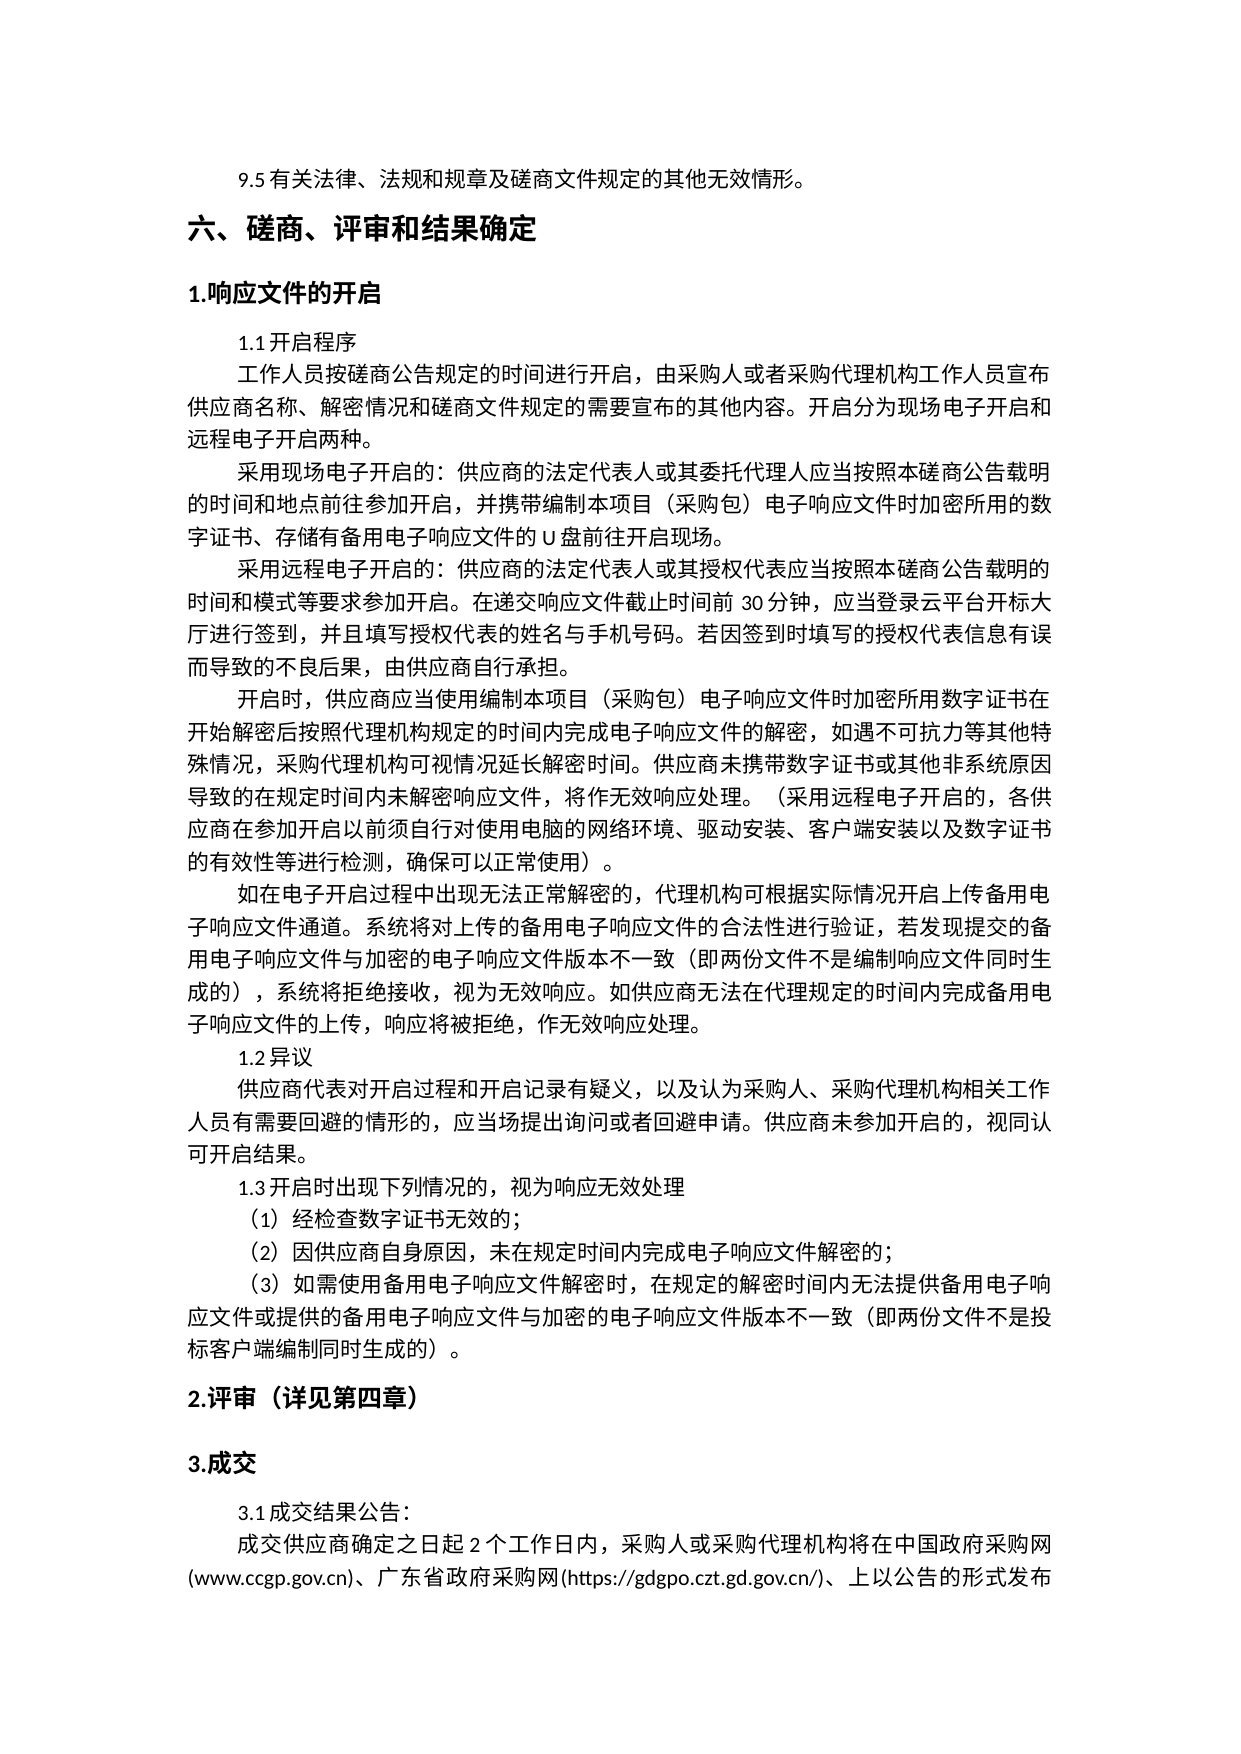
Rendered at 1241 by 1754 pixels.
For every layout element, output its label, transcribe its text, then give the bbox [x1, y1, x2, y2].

text 2.评审（详见第四章） [187, 1364, 1053, 1429]
text 1.1开启程序 [187, 324, 1053, 357]
text 如在电子开启过程中出现无法正常解密的，代理机构可根据实际情况开启上传备用电子响应文件通道。系统将对上传的备用电子响应文件的合法性进行验证，若发现提交的备用电子响应文件与加密的电子响应文件版本不一致（即两份文件不是编制响应文件同时生成的），系统将拒绝接收，视为无效响应。如供应商无法在代理规定的时间内完成备用电子响应文件的上传，响应将被拒绝，作无效响应处理。 [187, 877, 1053, 1039]
text 工作人员按磋商公告规定的时间进行开启，由采购人或者采购代理机构工作人员宣布供应商名称、解密情况和磋商文件规定的需要宣布的其他内容。开启分为现场电子开启和远程电子开启两种。 [187, 357, 1053, 454]
text 开启时，供应商应当使用编制本项目（采购包）电子响应文件时加密所用数字证书在开始解密后按照代理机构规定的时间内完成电子响应文件的解密，如遇不可抗力等其他特殊情况，采购代理机构可视情况延长解密时间。供应商未携带数字证书或其他非系统原因导致的在规定时间内未解密响应文件，将作无效响应处理。（采用远程电子开启的，各供应商在参加开启以前须自行对使用电脑的网络环境、驱动安装、客户端安装以及数字证书的有效性等进行检测，确保可以正常使用）。 [187, 682, 1053, 877]
text 3.1成交结果公告： [187, 1494, 1053, 1527]
text 1.3开启时出现下列情况的，视为响应无效处理 [187, 1169, 1053, 1202]
text 六、磋商、评审和结果确定 [187, 194, 1053, 259]
text 9.5有关法律、法规和规章及磋商文件规定的其他无效情形。 [187, 162, 1053, 194]
text （3）如需使用备用电子响应文件解密时，在规定的解密时间内无法提供备用电子响应文件或提供的备用电子响应文件与加密的电子响应文件版本不一致（即两份文件不是投标客户端编制同时生成的）。 [187, 1267, 1053, 1364]
text 供应商代表对开启过程和开启记录有疑义，以及认为采购人、采购代理机构相关工作人员有需要回避的情形的，应当场提出询问或者回避申请。供应商未参加开启的，视同认可开启结果。 [187, 1072, 1053, 1169]
text 1.响应文件的开启 [187, 259, 1053, 324]
text 采用远程电子开启的：供应商的法定代表人或其授权代表应当按照本磋商公告载明的时间和模式等要求参加开启。在递交响应文件截止时间前30分钟，应当登录云平台开标大厅进行签到，并且填写授权代表的姓名与手机号码。若因签到时填写的授权代表信息有误而导致的不良后果，由供应商自行承担。 [187, 552, 1053, 682]
text 1.2异议 [187, 1039, 1053, 1072]
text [187, 1527, 1053, 1592]
text （1）经检查数字证书无效的； [187, 1202, 1053, 1234]
text 3.成交 [187, 1429, 1053, 1494]
text （2）因供应商自身原因，未在规定时间内完成电子响应文件解密的； [187, 1234, 1053, 1267]
text 采用现场电子开启的：供应商的法定代表人或其委托代理人应当按照本磋商公告载明的时间和地点前往参加开启，并携带编制本项目（采购包）电子响应文件时加密所用的数字证书、存储有备用电子响应文件的U盘前往开启现场。 [187, 454, 1053, 552]
